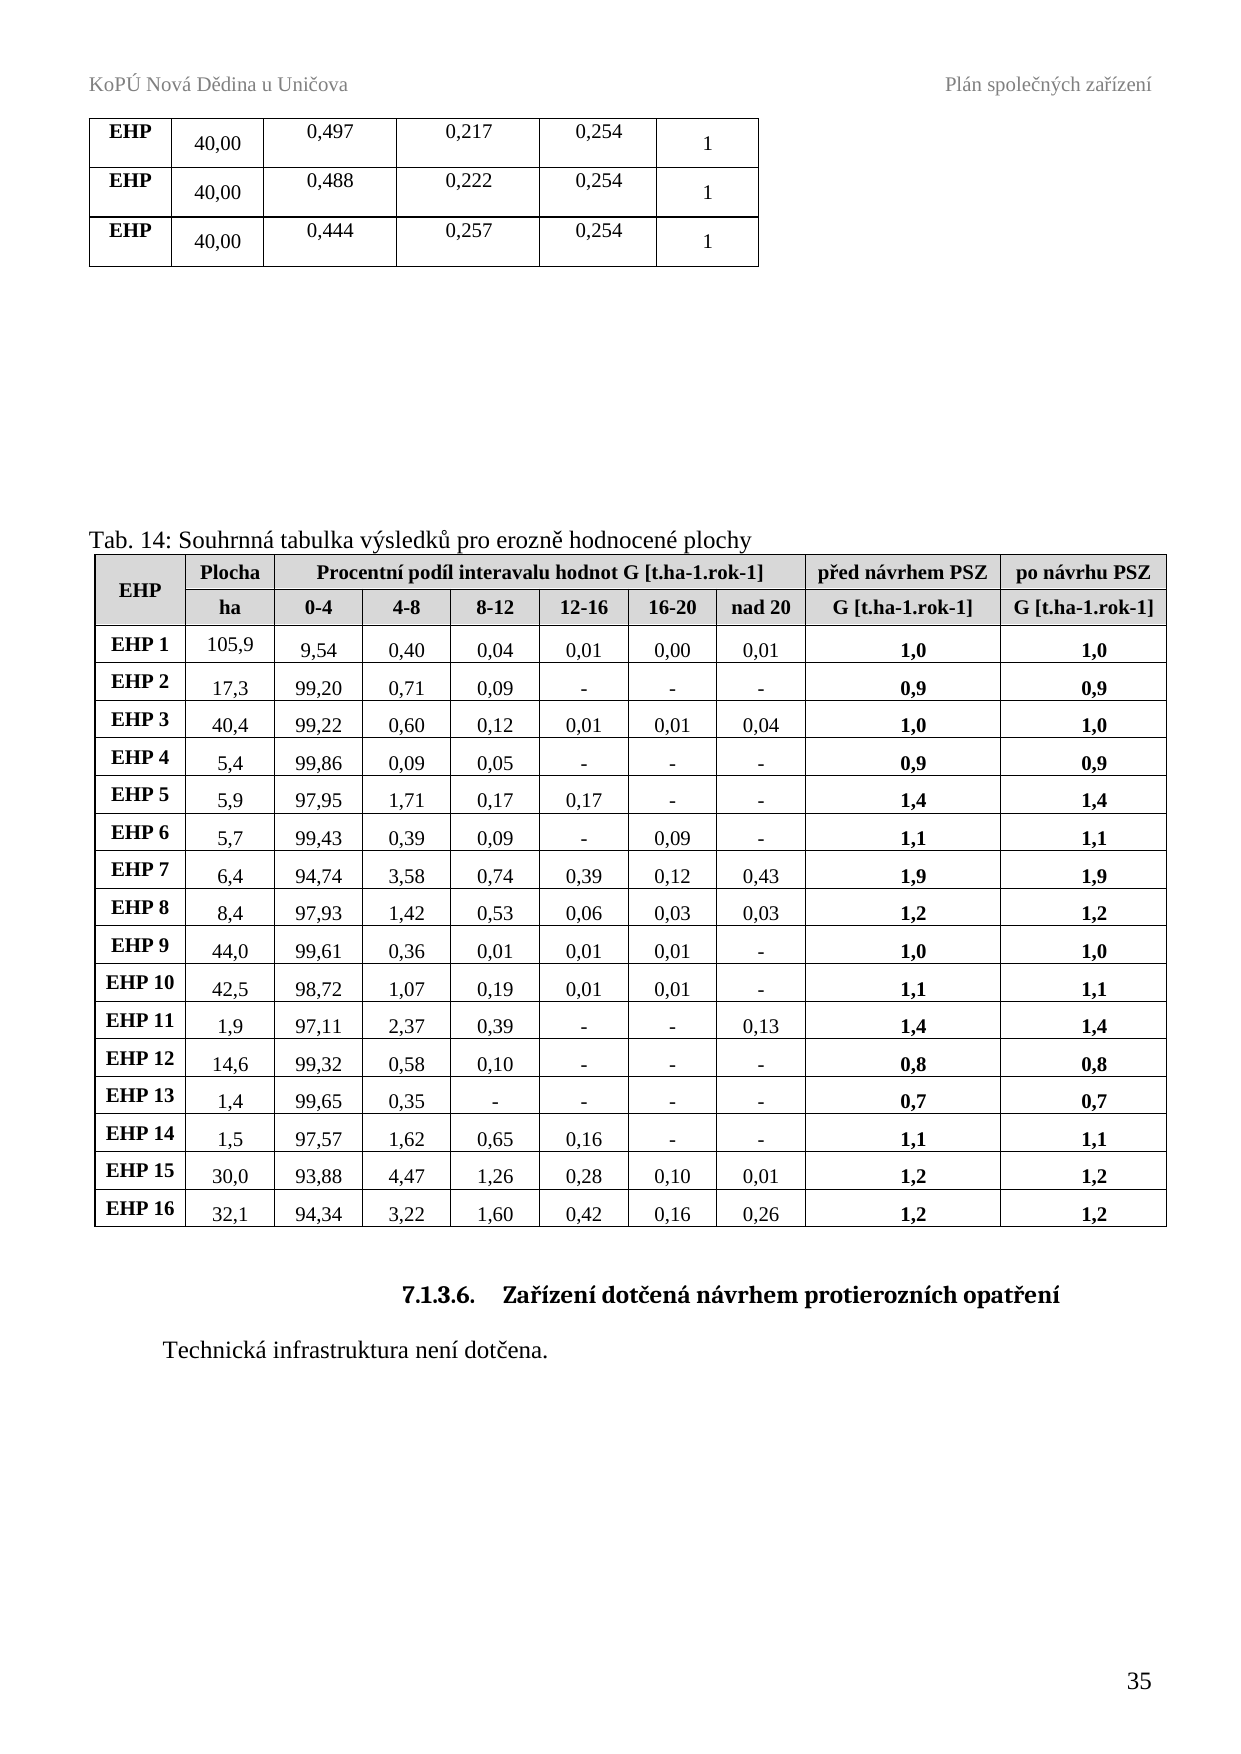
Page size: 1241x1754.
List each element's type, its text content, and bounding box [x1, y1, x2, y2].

table_cell 0,222 [397, 168, 539, 216]
table_cell 99,86 [275, 738, 362, 775]
table_cell 0,13 [717, 1002, 805, 1038]
table_cell 105,9 [186, 626, 274, 662]
table_cell 1,9 [186, 1002, 274, 1038]
table_cell 0,10 [451, 1039, 539, 1076]
table_cell 1,2 [1001, 1190, 1166, 1226]
table_cell 17,3 [186, 663, 274, 700]
subtitle Zařízení dotčená návrhem protierozních opatření [329, 1281, 1152, 1310]
table_cell 6,4 [186, 851, 274, 888]
table_cell 0,9 [1001, 663, 1166, 700]
table_cell 0,01 [629, 926, 716, 963]
table_cell 99,32 [275, 1039, 362, 1076]
table_cell 1,0 [806, 926, 1000, 963]
table_cell 0,74 [451, 851, 539, 888]
table_cell 0,65 [451, 1114, 539, 1151]
table_cell 1,26 [451, 1152, 539, 1188]
table_cell 16-20 [629, 590, 716, 624]
table_cell 0,36 [363, 926, 450, 963]
table_cell 1,4 [186, 1077, 274, 1113]
table_cell 5,4 [186, 738, 274, 775]
table_cell 1,5 [186, 1114, 274, 1151]
table_cell - [717, 738, 805, 775]
table_cell 0,9 [806, 738, 1000, 775]
table_cell 0,9 [806, 663, 1000, 700]
table_cell 1,42 [363, 889, 450, 925]
table_cell 5,7 [186, 814, 274, 850]
table_cell - [540, 814, 628, 850]
table_cell 0,16 [629, 1190, 716, 1226]
table_cell EHP 10 [96, 964, 185, 1001]
table_cell 0,8 [806, 1039, 1000, 1076]
table_cell 1,4 [1001, 776, 1166, 812]
table_cell 1,0 [1001, 701, 1166, 737]
table_cell 0,254 [540, 119, 656, 167]
table_cell - [540, 663, 628, 700]
table_cell 0,497 [264, 119, 396, 167]
table_cell 1,1 [806, 964, 1000, 1001]
table_cell 1,2 [806, 889, 1000, 925]
table_cell 0,09 [629, 814, 716, 850]
table_cell 0,42 [540, 1190, 628, 1226]
table_cell 0,7 [806, 1077, 1000, 1113]
table_cell 0,7 [1001, 1077, 1166, 1113]
table_cell 0,43 [717, 851, 805, 888]
table_cell 0,254 [540, 168, 656, 216]
table_cell 1 [657, 119, 758, 167]
table_cell 0,12 [629, 851, 716, 888]
table_cell 0,17 [451, 776, 539, 812]
table_cell EHP 8 [96, 889, 185, 925]
table_cell 0,8 [1001, 1039, 1166, 1076]
table_cell 1,4 [806, 1002, 1000, 1038]
table_cell 97,57 [275, 1114, 362, 1151]
table_cell EHP 1 [96, 626, 185, 662]
table_cell 5,9 [186, 776, 274, 812]
table_cell 1,9 [806, 851, 1000, 888]
table_cell EHP 16 [90, 218, 171, 266]
table_header po návrhu PSZ [1001, 555, 1166, 588]
table_cell 40,4 [186, 701, 274, 737]
table_cell 1,1 [1001, 1114, 1166, 1151]
table_cell 99,61 [275, 926, 362, 963]
table_cell - [717, 1077, 805, 1113]
text Technická infrastruktura není dotčena. [89, 1335, 1152, 1363]
table_cell - [717, 663, 805, 700]
table_cell - [629, 1002, 716, 1038]
table_cell 0,12 [451, 701, 539, 737]
table_cell 0,60 [363, 701, 450, 737]
table_cell 0,01 [540, 964, 628, 1001]
table_cell - [717, 926, 805, 963]
table_cell 0,01 [717, 1152, 805, 1188]
table_cell 1,0 [806, 701, 1000, 737]
table_cell 99,43 [275, 814, 362, 850]
table_cell - [629, 776, 716, 812]
table_cell 0,488 [264, 168, 396, 216]
table_cell 1,62 [363, 1114, 450, 1151]
table_cell 94,74 [275, 851, 362, 888]
table_cell 0,444 [264, 218, 396, 266]
table_cell 0,03 [717, 889, 805, 925]
table_cell 97,11 [275, 1002, 362, 1038]
table_cell 12-16 [540, 590, 628, 624]
table_cell 0,71 [363, 663, 450, 700]
table_cell EHP 9 [96, 926, 185, 963]
table_cell EHP 3 [96, 701, 185, 737]
table_cell 0,01 [540, 926, 628, 963]
table_cell - [451, 1077, 539, 1113]
table_cell nad 20 [717, 590, 805, 624]
table_cell - [717, 964, 805, 1001]
table_cell G [t.ha-1.rok-1] [806, 590, 1000, 624]
table_cell 0,00 [629, 626, 716, 662]
table_cell 40,00 [172, 218, 263, 266]
table_cell G [t.ha-1.rok-1] [1001, 590, 1166, 624]
table_cell - [629, 1077, 716, 1113]
table_cell 0,01 [540, 701, 628, 737]
table_cell 1,1 [1001, 964, 1166, 1001]
table_cell 8-12 [451, 590, 539, 624]
table_cell 1,9 [1001, 851, 1166, 888]
table_cell 1,07 [363, 964, 450, 1001]
table_header Plocha [186, 555, 274, 588]
table_cell 98,72 [275, 964, 362, 1001]
table_cell 40,00 [172, 168, 263, 216]
table_cell 1,0 [806, 626, 1000, 662]
table_cell 0,26 [717, 1190, 805, 1226]
table_cell 0,19 [451, 964, 539, 1001]
table_cell - [540, 738, 628, 775]
table_cell 99,20 [275, 663, 362, 700]
table_cell 0,53 [451, 889, 539, 925]
table_cell 4-8 [363, 590, 450, 624]
table_cell EHP 4 [96, 738, 185, 775]
table_cell EHP 15 [90, 168, 171, 216]
table_cell 1,2 [1001, 889, 1166, 925]
table_cell 0,09 [451, 814, 539, 850]
table_cell 1,1 [1001, 814, 1166, 850]
table_cell 0,17 [540, 776, 628, 812]
table_cell 1 [657, 218, 758, 266]
table_cell 1,0 [1001, 926, 1166, 963]
table_cell EHP 2 [96, 663, 185, 700]
table_header EHP [96, 555, 185, 624]
table_cell 40,00 [172, 119, 263, 167]
table_cell EHP 7 [96, 851, 185, 888]
table_cell EHP 14 [96, 1114, 185, 1151]
table_cell ha [186, 590, 274, 624]
table_cell 3,58 [363, 851, 450, 888]
table_cell EHP 12 [96, 1039, 185, 1076]
table_cell 97,93 [275, 889, 362, 925]
table_cell EHP 6 [96, 814, 185, 850]
table_cell EHP 15 [96, 1152, 185, 1188]
table_cell 1,2 [1001, 1152, 1166, 1188]
table_cell 3,22 [363, 1190, 450, 1226]
table_cell 0,01 [629, 964, 716, 1001]
table_cell 0,01 [451, 926, 539, 963]
table_cell 0-4 [275, 590, 362, 624]
table_cell 0,04 [451, 626, 539, 662]
table_cell - [629, 1039, 716, 1076]
text Tab. 14: Souhrnná tabulka výsledků pro erozně hodnocené plochy [89, 525, 1152, 554]
table_cell 99,22 [275, 701, 362, 737]
table_cell - [540, 1077, 628, 1113]
table_cell 0,39 [363, 814, 450, 850]
table_cell 1,71 [363, 776, 450, 812]
table_cell 0,39 [451, 1002, 539, 1038]
table_header Procentní podíl interavalu hodnot G [t.ha-1.rok-1] [275, 555, 805, 588]
table_cell - [717, 776, 805, 812]
table_cell 14,6 [186, 1039, 274, 1076]
table_cell 1,60 [451, 1190, 539, 1226]
table_cell 1,1 [806, 1114, 1000, 1151]
table_cell 93,88 [275, 1152, 362, 1188]
table_cell - [717, 814, 805, 850]
table_cell - [629, 738, 716, 775]
table_cell 44,0 [186, 926, 274, 963]
table_cell - [717, 1039, 805, 1076]
table_cell 0,254 [540, 218, 656, 266]
table_cell 94,34 [275, 1190, 362, 1226]
table_cell 1,0 [1001, 626, 1166, 662]
table_cell - [540, 1002, 628, 1038]
table_cell 0,39 [540, 851, 628, 888]
table_cell 0,09 [451, 663, 539, 700]
table_cell 0,257 [397, 218, 539, 266]
table_cell 0,16 [540, 1114, 628, 1151]
table_cell 2,37 [363, 1002, 450, 1038]
table_cell 4,47 [363, 1152, 450, 1188]
table_cell EHP 13 [96, 1077, 185, 1113]
table_cell 0,58 [363, 1039, 450, 1076]
table_cell 0,05 [451, 738, 539, 775]
table_cell 97,95 [275, 776, 362, 812]
table_cell 9,54 [275, 626, 362, 662]
table_cell 0,01 [717, 626, 805, 662]
table_cell 0,04 [717, 701, 805, 737]
table_cell 0,10 [629, 1152, 716, 1188]
table_cell 99,65 [275, 1077, 362, 1113]
table_cell 1 [657, 168, 758, 216]
table_cell 0,35 [363, 1077, 450, 1113]
table_cell 1,2 [806, 1190, 1000, 1226]
table_cell EHP 5 [96, 776, 185, 812]
table_cell - [629, 663, 716, 700]
table_cell 0,217 [397, 119, 539, 167]
table_header před návrhem PSZ [806, 555, 1000, 588]
table_cell 0,28 [540, 1152, 628, 1188]
table_cell EHP 14 [90, 119, 171, 167]
table_cell 42,5 [186, 964, 274, 1001]
table_cell 0,01 [540, 626, 628, 662]
table_cell 1,2 [806, 1152, 1000, 1188]
table_cell 1,4 [806, 776, 1000, 812]
table_cell 30,0 [186, 1152, 274, 1188]
table_cell 0,01 [629, 701, 716, 737]
table_cell 1,4 [1001, 1002, 1166, 1038]
table_cell 0,40 [363, 626, 450, 662]
table_cell EHP 16 [96, 1190, 185, 1226]
table_cell 1,1 [806, 814, 1000, 850]
table_cell 32,1 [186, 1190, 274, 1226]
table_cell EHP 11 [96, 1002, 185, 1038]
table_cell - [717, 1114, 805, 1151]
table_cell - [540, 1039, 628, 1076]
table_cell 0,03 [629, 889, 716, 925]
table_cell - [629, 1114, 716, 1151]
table_cell 0,09 [363, 738, 450, 775]
table_cell 8,4 [186, 889, 274, 925]
table_cell 0,06 [540, 889, 628, 925]
table_cell 0,9 [1001, 738, 1166, 775]
